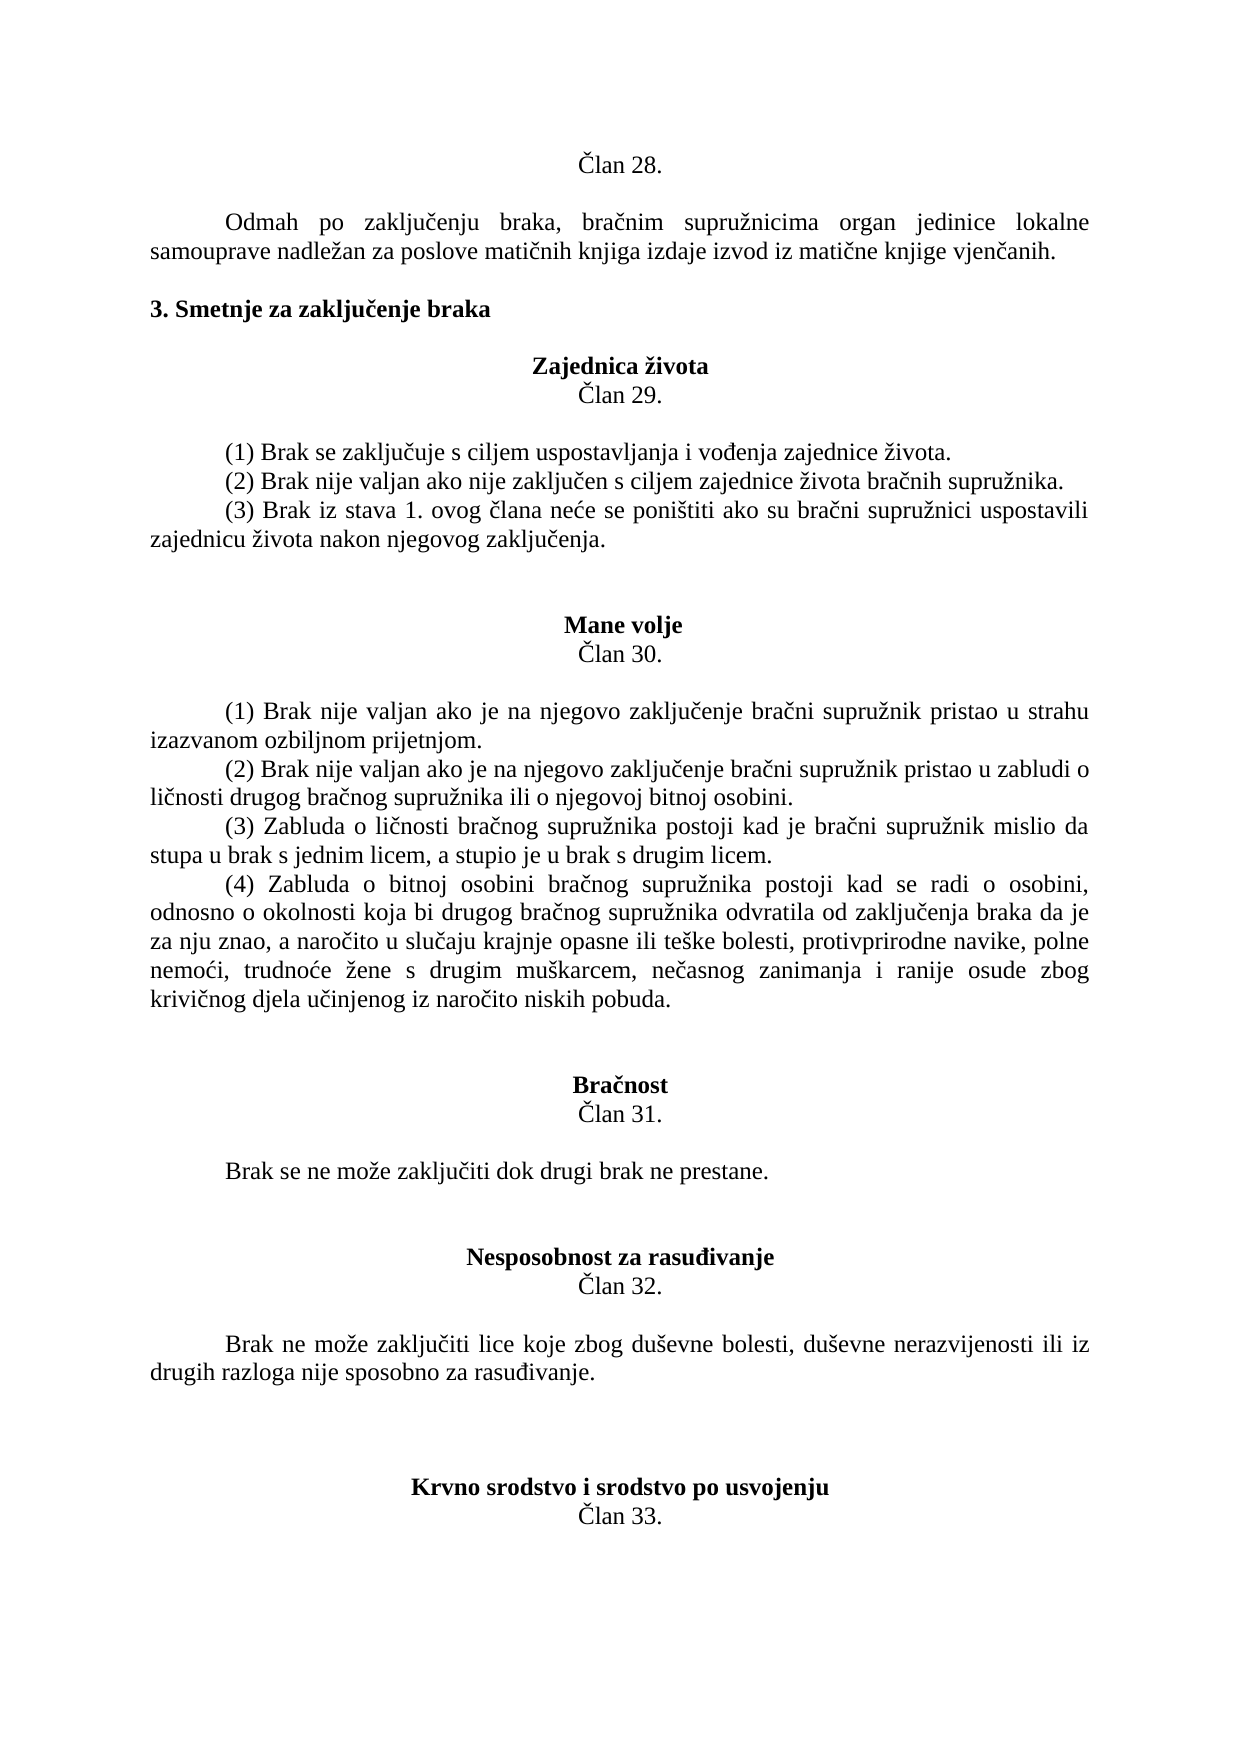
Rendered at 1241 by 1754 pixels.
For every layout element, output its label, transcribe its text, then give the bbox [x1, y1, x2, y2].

text Član 28. [150, 150, 1090, 179]
text Zajednica života [150, 351, 1090, 380]
text (1) Brak nije valjan ako je na njegovo zaključenje bračni supružnik pristao u strahu izazvanom ozbiljnom prijetnjom. [150, 696, 1090, 754]
text Krvno srodstvo i srodstvo po usvojenju [150, 1472, 1090, 1501]
text Član 33. [150, 1501, 1090, 1530]
text (2) Brak nije valjan ako je na njegovo zaključenje bračni supružnik pristao u zabludi o ličnosti drugog bračnog supružnika ili o njegovoj bitnoj osobini. [150, 754, 1090, 811]
text Brak ne može zaključiti lice koje zbog duševne bolesti, duševne nerazvijenosti ili iz drugih razloga nije sposobno za rasuđivanje. [150, 1329, 1090, 1386]
text (3) Brak iz stava 1. ovog člana neće se poništiti ako su bračni supružnici uspostavili zajednicu života nakon njegovog zaključenja. [150, 495, 1090, 552]
text 3. Smetnje za zaključenje braka [150, 294, 1090, 322]
text Brak se ne može zaključiti dok drugi brak ne prestane. [150, 1156, 1090, 1185]
text Nesposobnost za rasuđivanje [150, 1242, 1090, 1271]
text Mane volje [150, 610, 1090, 639]
text Odmah po zaključenju braka, bračnim supružnicima organ jedinice lokalne samouprave nadležan za poslove matičnih knjiga izdaje izvod iz matične knjige vjenčanih. [150, 207, 1090, 265]
text (3) Zabluda o ličnosti bračnog supružnika postoji kad je bračni supružnik mislio da stupa u brak s jednim licem, a stupio je u brak s drugim licem. [150, 811, 1090, 869]
text (1) Brak se zaključuje s ciljem uspostavljanja i vođenja zajednice života. [150, 437, 1090, 466]
text Član 29. [150, 380, 1090, 409]
text (4) Zabluda o bitnoj osobini bračnog supružnika postoji kad se radi o osobini, odnosno o okolnosti koja bi drugog bračnog supružnika odvratila od zaključenja braka da je za nju znao, a naročito u slučaju krajnje opasne ili teške bolesti, protivprirodne navike, polne nemoći, trudnoće žene s drugim muškarcem, nečasnog zanimanja i ranije osude zbog krivičnog djela učinjenog iz naročito niskih pobuda. [150, 869, 1090, 1012]
text Član 31. [150, 1099, 1090, 1127]
text Bračnost [150, 1070, 1090, 1099]
text Član 32. [150, 1271, 1090, 1300]
text (2) Brak nije valjan ako nije zaključen s ciljem zajednice života bračnih supružnika. [150, 466, 1090, 495]
text Član 30. [150, 639, 1090, 667]
